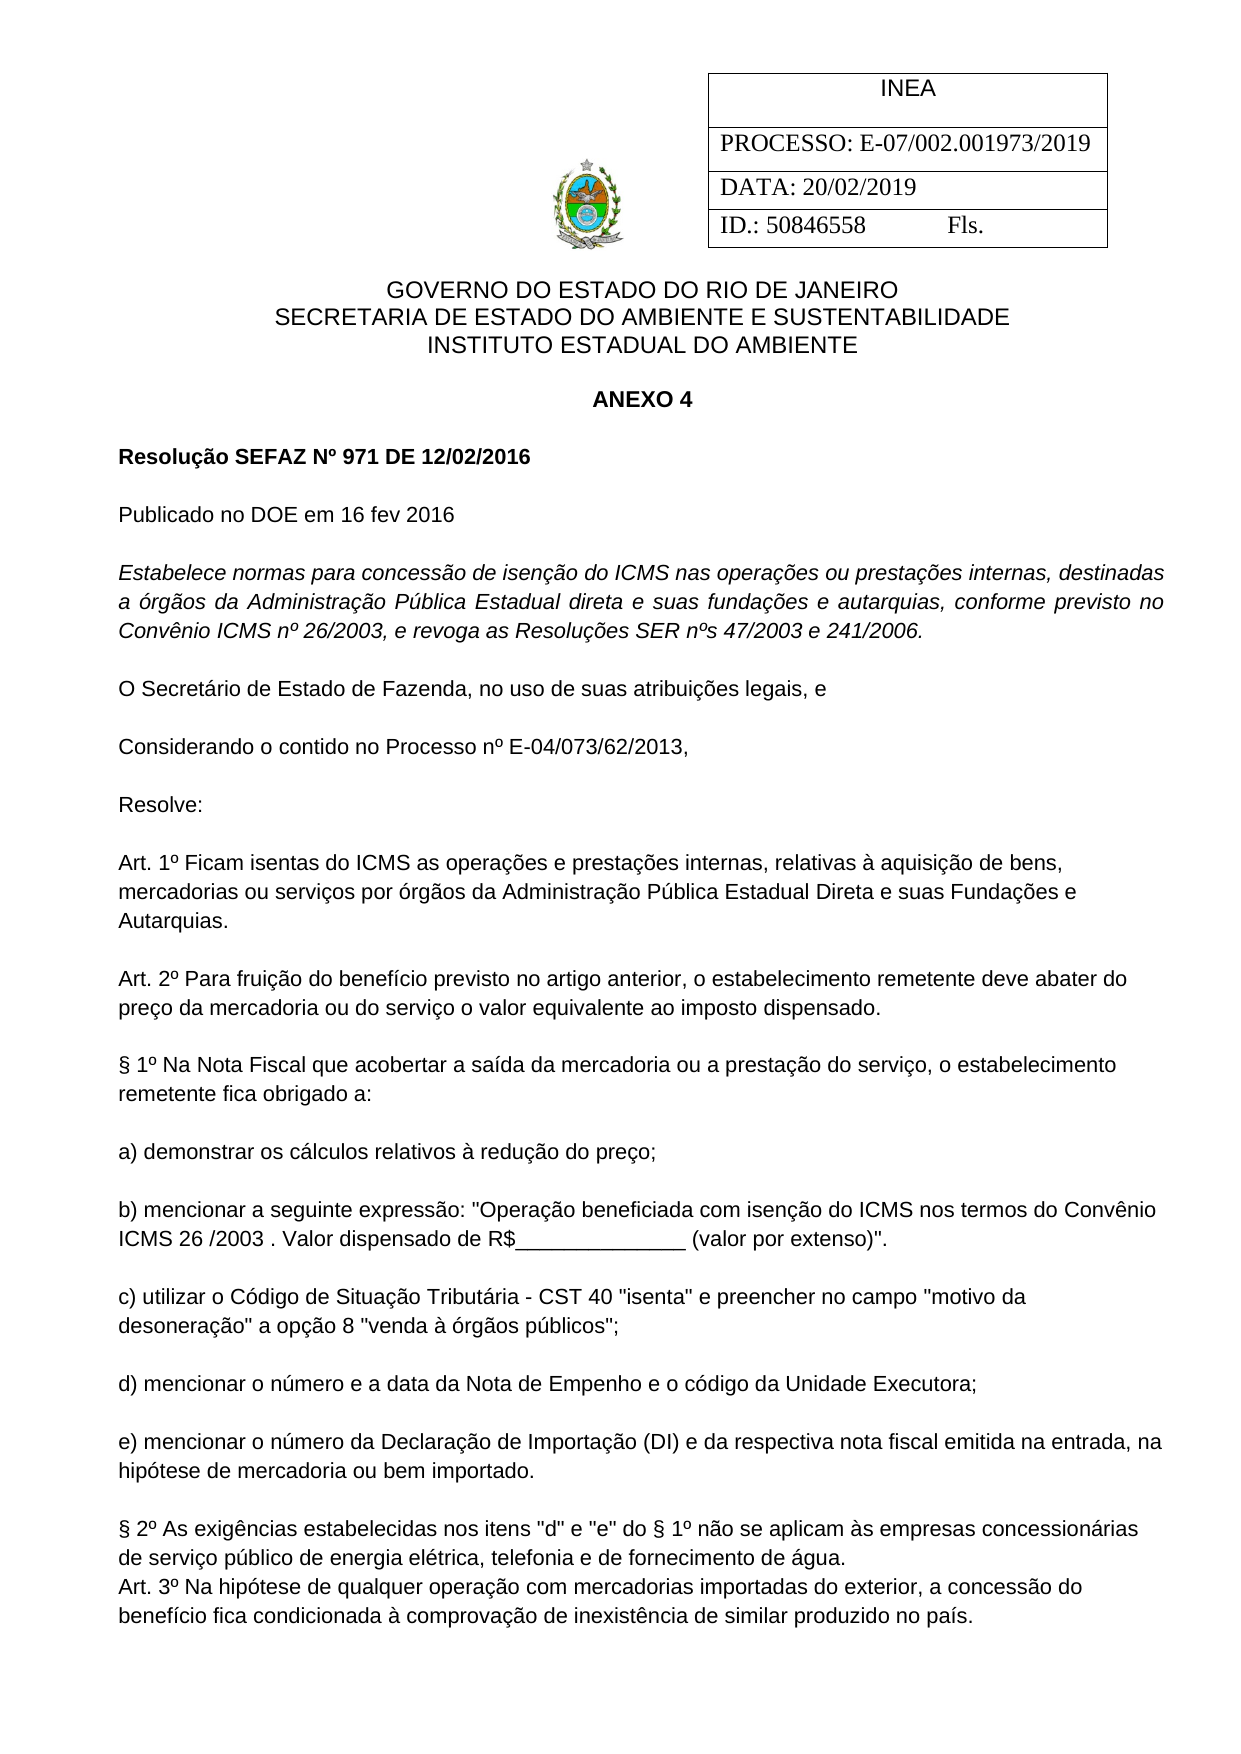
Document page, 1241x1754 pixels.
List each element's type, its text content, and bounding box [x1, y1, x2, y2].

text Resolução SEFAZ Nº 971 DE 12/02/2016 [118, 444, 1167, 469]
text Estabelece normas para concessão de isenção do ICMS nas operações ou prestações internas, destinadas a órgãos da Administração Pública Estadual direta e suas fundações e autarquias, conforme previsto no Convênio ICMS nº 26/2003, e revoga as Resoluções SER nºs 47/2003 e 241/2006. [118, 560, 1167, 643]
text ANEXO 4 [118, 386, 1167, 413]
text Publicado no DOE em 16 fev 2016 [118, 502, 1167, 527]
picture [551, 158, 625, 251]
